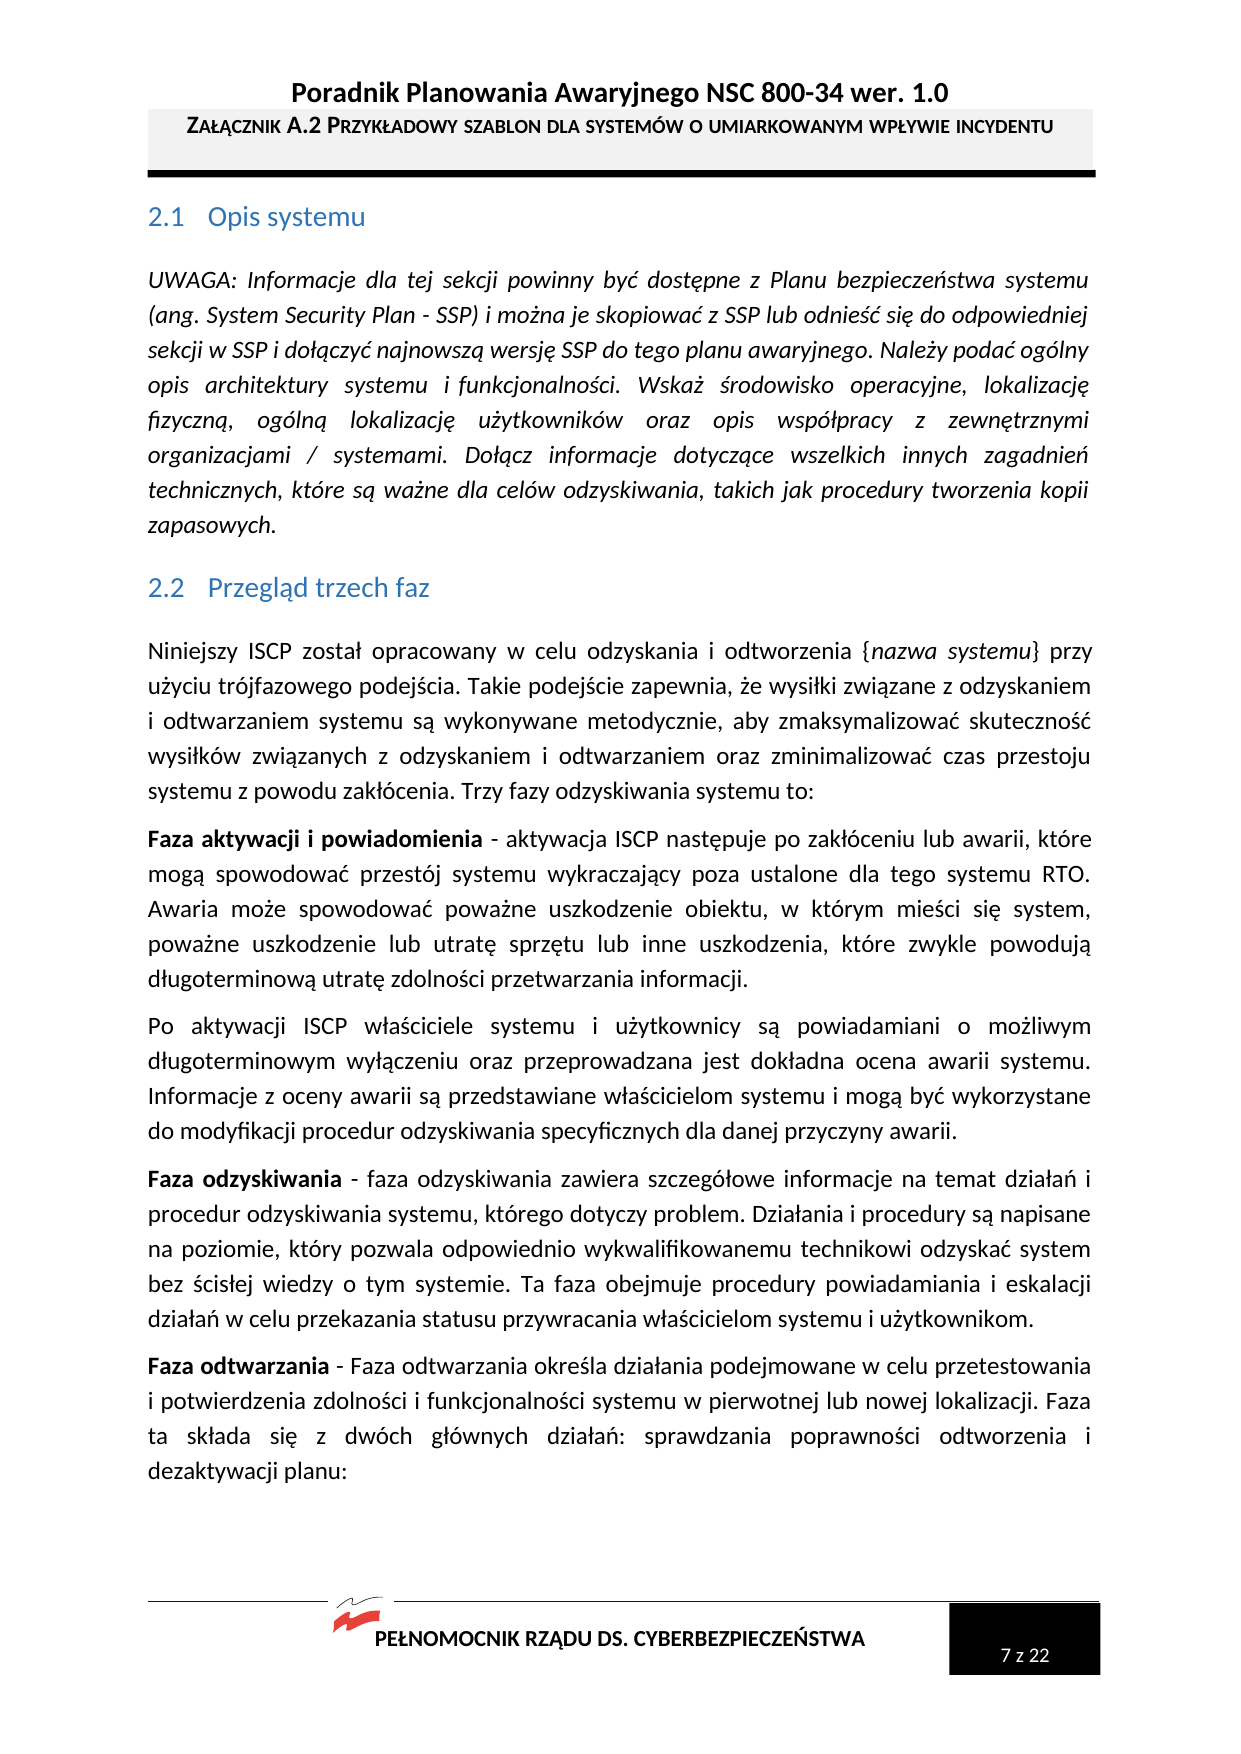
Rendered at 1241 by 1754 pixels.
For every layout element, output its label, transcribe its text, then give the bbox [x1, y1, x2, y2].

text Faza odtwarzania - Faza odtwarzania określa działania podejmowane w celu przetestowania i potwierdzenia zdolności i funkcjonalności systemu w pierwotnej lub nowej lokalizacji. Faza ta składa się z dwóch głównych działań: sprawdzania poprawności odtworzenia i dezaktywacji planu: [148, 1350, 1093, 1486]
subtitle Opis systemu [148, 198, 1093, 234]
text UWAGA: Informacje dla tej sekcji powinny być dostępne z Planu bezpieczeństwa systemu (ang. System Security Plan - SSP) i można je skopiować z SSP lub odnieść się do odpowiedniej sekcji w SSP i dołączyć najnowszą wersję SSP do tego planu awaryjnego. Należy podać ogólny opis architektury systemu i funkcjonalności. Wskaż środowisko operacyjne, lokalizację fizyczną, ogólną lokalizację użytkowników oraz opis współpracy z zewnętrznymi organizacjami / systemami. Dołącz informacje dotyczące wszelkich innych zagadnień technicznych, które są ważne dla celów odzyskiwania, takich jak procedury tworzenia kopii zapasowych. [148, 264, 1093, 540]
text Po aktywacji ISCP właściciele systemu i użytkownicy są powiadamiani o możliwym długoterminowym wyłączeniu oraz przeprowadzana jest dokładna ocena awarii systemu. Informacje z oceny awarii są przedstawiane właścicielom systemu i mogą być wykorzystane do modyfikacji procedur odzyskiwania specyficznych dla danej przyczyny awarii. [148, 1010, 1093, 1146]
text Faza odzyskiwania - faza odzyskiwania zawiera szczegółowe informacje na temat działań i procedur odzyskiwania systemu, którego dotyczy problem. Działania i procedury są napisane na poziomie, który pozwala odpowiednio wykwalifikowanemu technikowi odzyskać system bez ścisłej wiedzy o tym systemie. Ta faza obejmuje procedury powiadamiania i eskalacji działań w celu przekazania statusu przywracania właścicielom systemu i użytkownikom. [148, 1163, 1093, 1333]
text Faza aktywacji i powiadomienia - aktywacja ISCP następuje po zakłóceniu lub awarii, które mogą spowodować przestój systemu wykraczający poza ustalone dla tego systemu RTO. Awaria może spowodować poważne uszkodzenie obiektu, w którym mieści się system, poważne uszkodzenie lub utratę sprzętu lub inne uszkodzenia, które zwykle powodują długoterminową utratę zdolności przetwarzania informacji. [148, 823, 1093, 993]
subtitle Przegląd trzech faz [148, 569, 1093, 605]
text Niniejszy ISCP został opracowany w celu odzyskania i odtworzenia {nazwa systemu} przy użyciu trójfazowego podejścia. Takie podejście zapewnia, że wysiłki związane z odzyskaniem i odtwarzaniem systemu są wykonywane metodycznie, aby zmaksymalizować skuteczność wysiłków związanych z odzyskaniem i odtwarzaniem oraz zminimalizować czas przestoju systemu z powodu zakłócenia. Trzy fazy odzyskiwania systemu to: [148, 635, 1093, 806]
